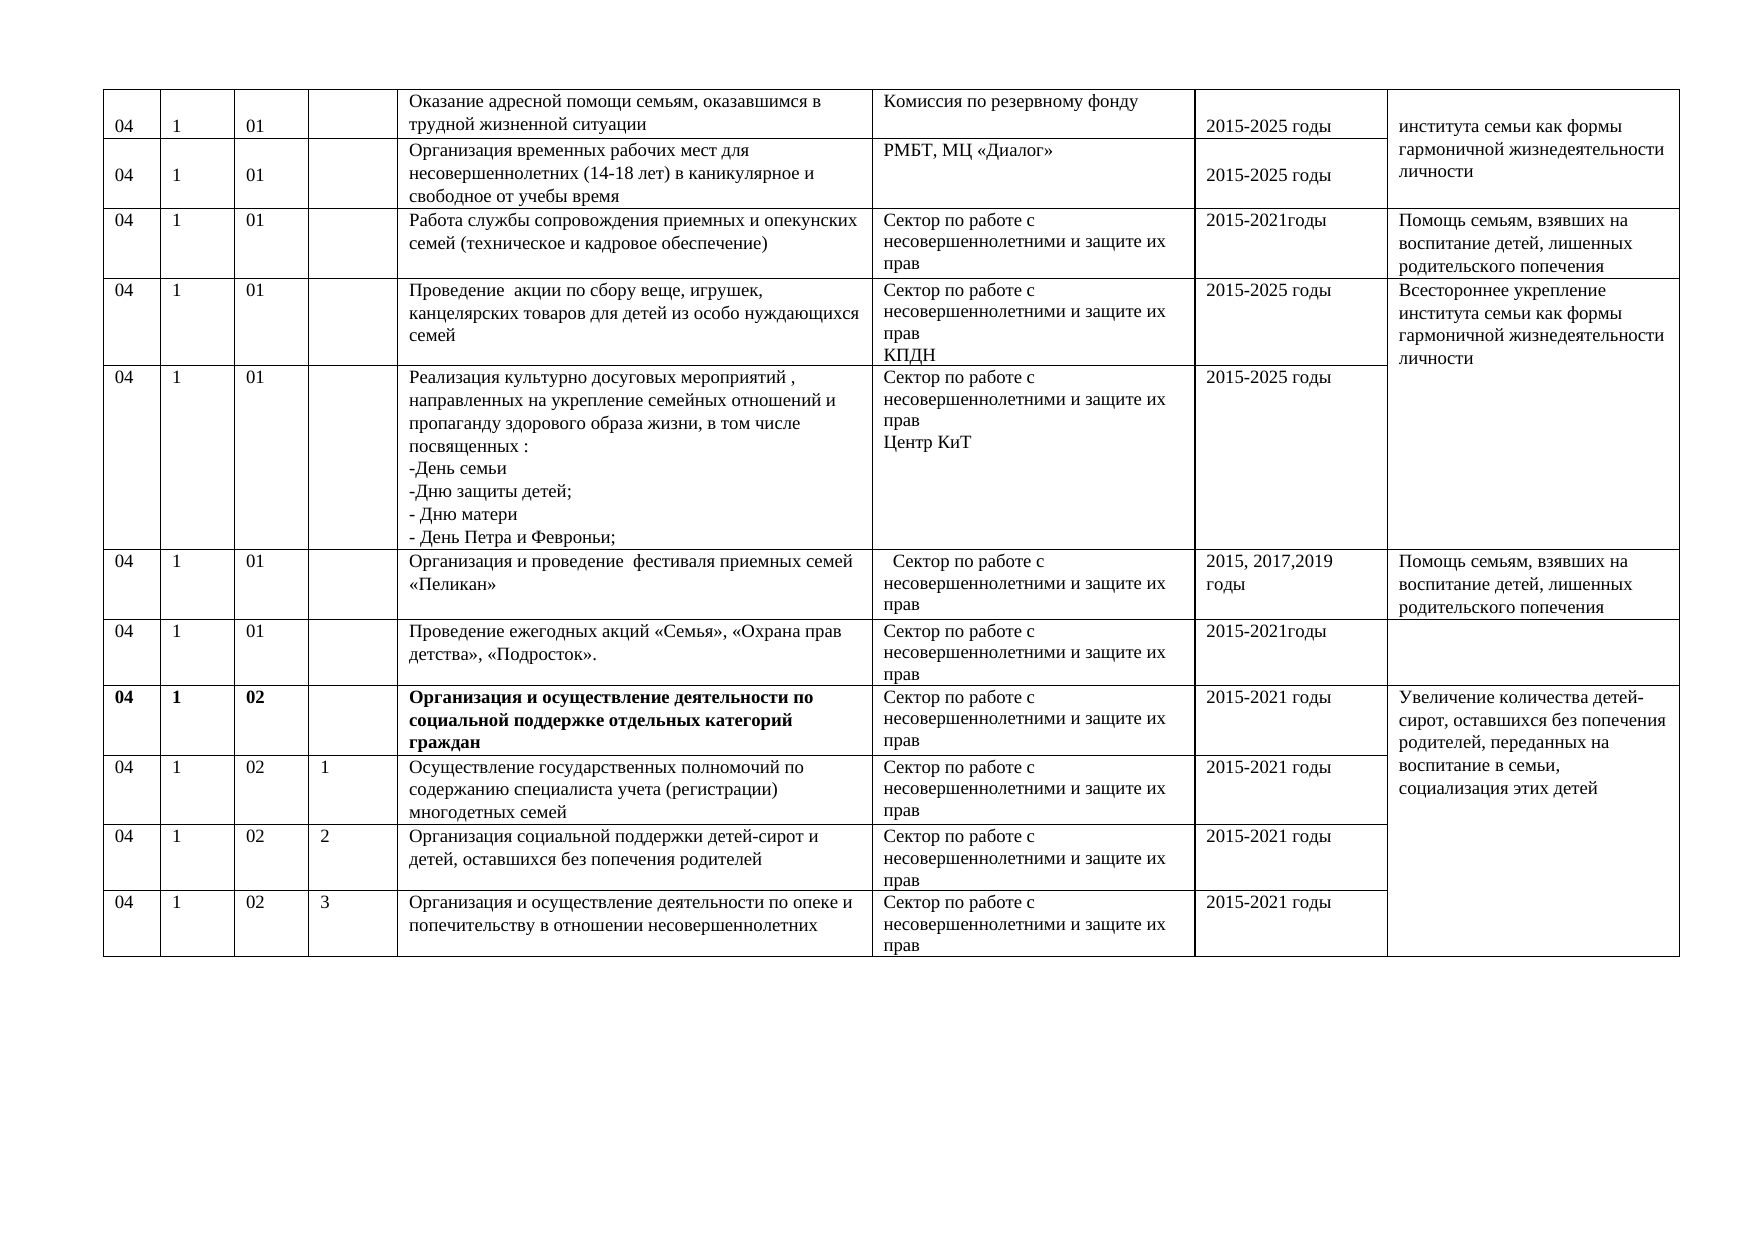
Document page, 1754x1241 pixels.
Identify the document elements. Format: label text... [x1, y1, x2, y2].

table_cell 2015-2021 годы [1196, 891, 1387, 956]
table_cell Сектор по работе с несовершеннолетними и защите их прав [873, 209, 1194, 278]
table_cell [1388, 620, 1679, 684]
table_cell Осуществление государственных полномочий по содержанию специалиста учета (регистрации) многодетных семей [398, 756, 872, 824]
table_cell [309, 209, 397, 278]
table_cell 04 [104, 891, 160, 956]
table_cell Проведение акции по сбору веще, игрушек, канцелярских товаров для детей из особо нуждающихся семей [398, 279, 872, 365]
table_cell 1 [161, 279, 234, 365]
table_cell 2015-2021 годы [1196, 686, 1387, 754]
table_cell 2015, 2017,2019 годы [1196, 550, 1387, 619]
table_cell Всестороннее укрепление института семьи как формы гармоничной жизнедеятельности личности [1388, 279, 1679, 549]
table_cell [309, 686, 397, 754]
table_cell 04 [104, 139, 160, 208]
table_cell 2015-2025 годы [1196, 90, 1387, 138]
table_cell Помощь семьям, взявших на воспитание детей, лишенных родительского попечения [1388, 550, 1679, 619]
table_cell 01 [235, 139, 308, 208]
table_cell 1 [161, 90, 234, 138]
table_cell 2015-2021годы [1196, 209, 1387, 278]
table_cell 1 [161, 891, 234, 956]
table_cell Сектор по работе с несовершеннолетними и защите их прав [873, 550, 1194, 619]
table_cell 04 [104, 620, 160, 684]
table_cell [309, 366, 397, 549]
table_cell 04 [104, 550, 160, 619]
table_cell 2 [309, 825, 397, 890]
table_cell 1 [161, 756, 234, 824]
table_cell 2015-2025 годы [1196, 366, 1387, 549]
table_cell 01 [235, 620, 308, 684]
table_cell Организация и проведение фестиваля приемных семей «Пеликан» [398, 550, 872, 619]
table_cell 1 [161, 825, 234, 890]
table_cell Сектор по работе с несовершеннолетними и защите их прав КПДН [873, 279, 1194, 365]
table_cell Сектор по работе с несовершеннолетними и защите их прав [873, 620, 1194, 684]
table_cell 04 [104, 366, 160, 549]
table_cell 04 [104, 90, 160, 138]
table_cell Организация социальной поддержки детей-сирот и детей, оставшихся без попечения родителей [398, 825, 872, 890]
table_cell [309, 90, 397, 138]
table_cell 01 [235, 279, 308, 365]
table_cell 2015-2025 годы [1196, 139, 1387, 208]
table_cell 04 [104, 825, 160, 890]
table_cell [309, 139, 397, 208]
table_cell 2015-2021 годы [1196, 756, 1387, 824]
table_cell Оказание адресной помощи семьям, оказавшимся в трудной жизненной ситуации [398, 90, 872, 138]
table_cell 04 [104, 209, 160, 278]
table_cell 04 [104, 756, 160, 824]
table_cell 2015-2025 годы [1196, 279, 1387, 365]
table_cell 1 [161, 620, 234, 684]
table_cell Сектор по работе с несовершеннолетними и защите их прав [873, 825, 1194, 890]
table_cell Комиссия по резервному фонду [873, 90, 1194, 138]
table_cell 01 [235, 366, 308, 549]
table_cell 02 [235, 825, 308, 890]
table_cell 02 [235, 891, 308, 956]
table_cell 04 [104, 686, 160, 754]
table_cell Увеличение количества детей-сирот, оставшихся без попечения родителей, переданных на воспитание в семьи, социализация этих детей [1388, 686, 1679, 956]
table_cell 1 [161, 366, 234, 549]
table_cell 1 [161, 139, 234, 208]
table_cell [309, 620, 397, 684]
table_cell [1388, 90, 1679, 208]
table_cell Сектор по работе с несовершеннолетними и защите их прав [873, 686, 1194, 754]
table_cell 1 [161, 550, 234, 619]
table_cell 3 [309, 891, 397, 956]
table_cell Реализация культурно досуговых мероприятий , направленных на укрепление семейных отношений и пропаганду здорового образа жизни, в том числе посвященных : -День семьи -Дню защиты детей; - Дню матери День Петра и Февроньи; [398, 366, 872, 549]
table_cell Сектор по работе с несовершеннолетними и защите их прав Центр КиТ [873, 366, 1194, 549]
table_cell Помощь семьям, взявших на воспитание детей, лишенных родительского попечения [1388, 209, 1679, 278]
table_cell 1 [161, 686, 234, 754]
table_cell Организация временных рабочих мест для несовершеннолетних (14-18 лет) в каникулярное и свободное от учебы время [398, 139, 872, 208]
table_cell 2015-2021годы [1196, 620, 1387, 684]
table_cell 01 [235, 90, 308, 138]
table_cell РМБТ, МЦ «Диалог» [873, 139, 1194, 208]
table_cell 02 [235, 686, 308, 754]
table_cell 02 [235, 756, 308, 824]
table_cell [309, 279, 397, 365]
table_cell 2015-2021 годы [1196, 825, 1387, 890]
table_cell Сектор по работе с несовершеннолетними и защите их прав [873, 891, 1194, 956]
table_cell 1 [309, 756, 397, 824]
table_cell 01 [235, 550, 308, 619]
table_cell Организация и осуществление деятельности по опеке и попечительству в отношении несовершеннолетних [398, 891, 872, 956]
table_cell Работа службы сопровождения приемных и опекунских семей (техническое и кадровое обеспечение) [398, 209, 872, 278]
table_cell Проведение ежегодных акций «Семья», «Охрана прав детства», «Подросток». [398, 620, 872, 684]
table_cell Организация и осуществление деятельности по социальной поддержке отдельных категорий граждан [398, 686, 872, 754]
table_cell Сектор по работе с несовершеннолетними и защите их прав [873, 756, 1194, 824]
table_cell [309, 550, 397, 619]
table_cell 1 [161, 209, 234, 278]
table_cell 01 [235, 209, 308, 278]
table_cell 04 [104, 279, 160, 365]
